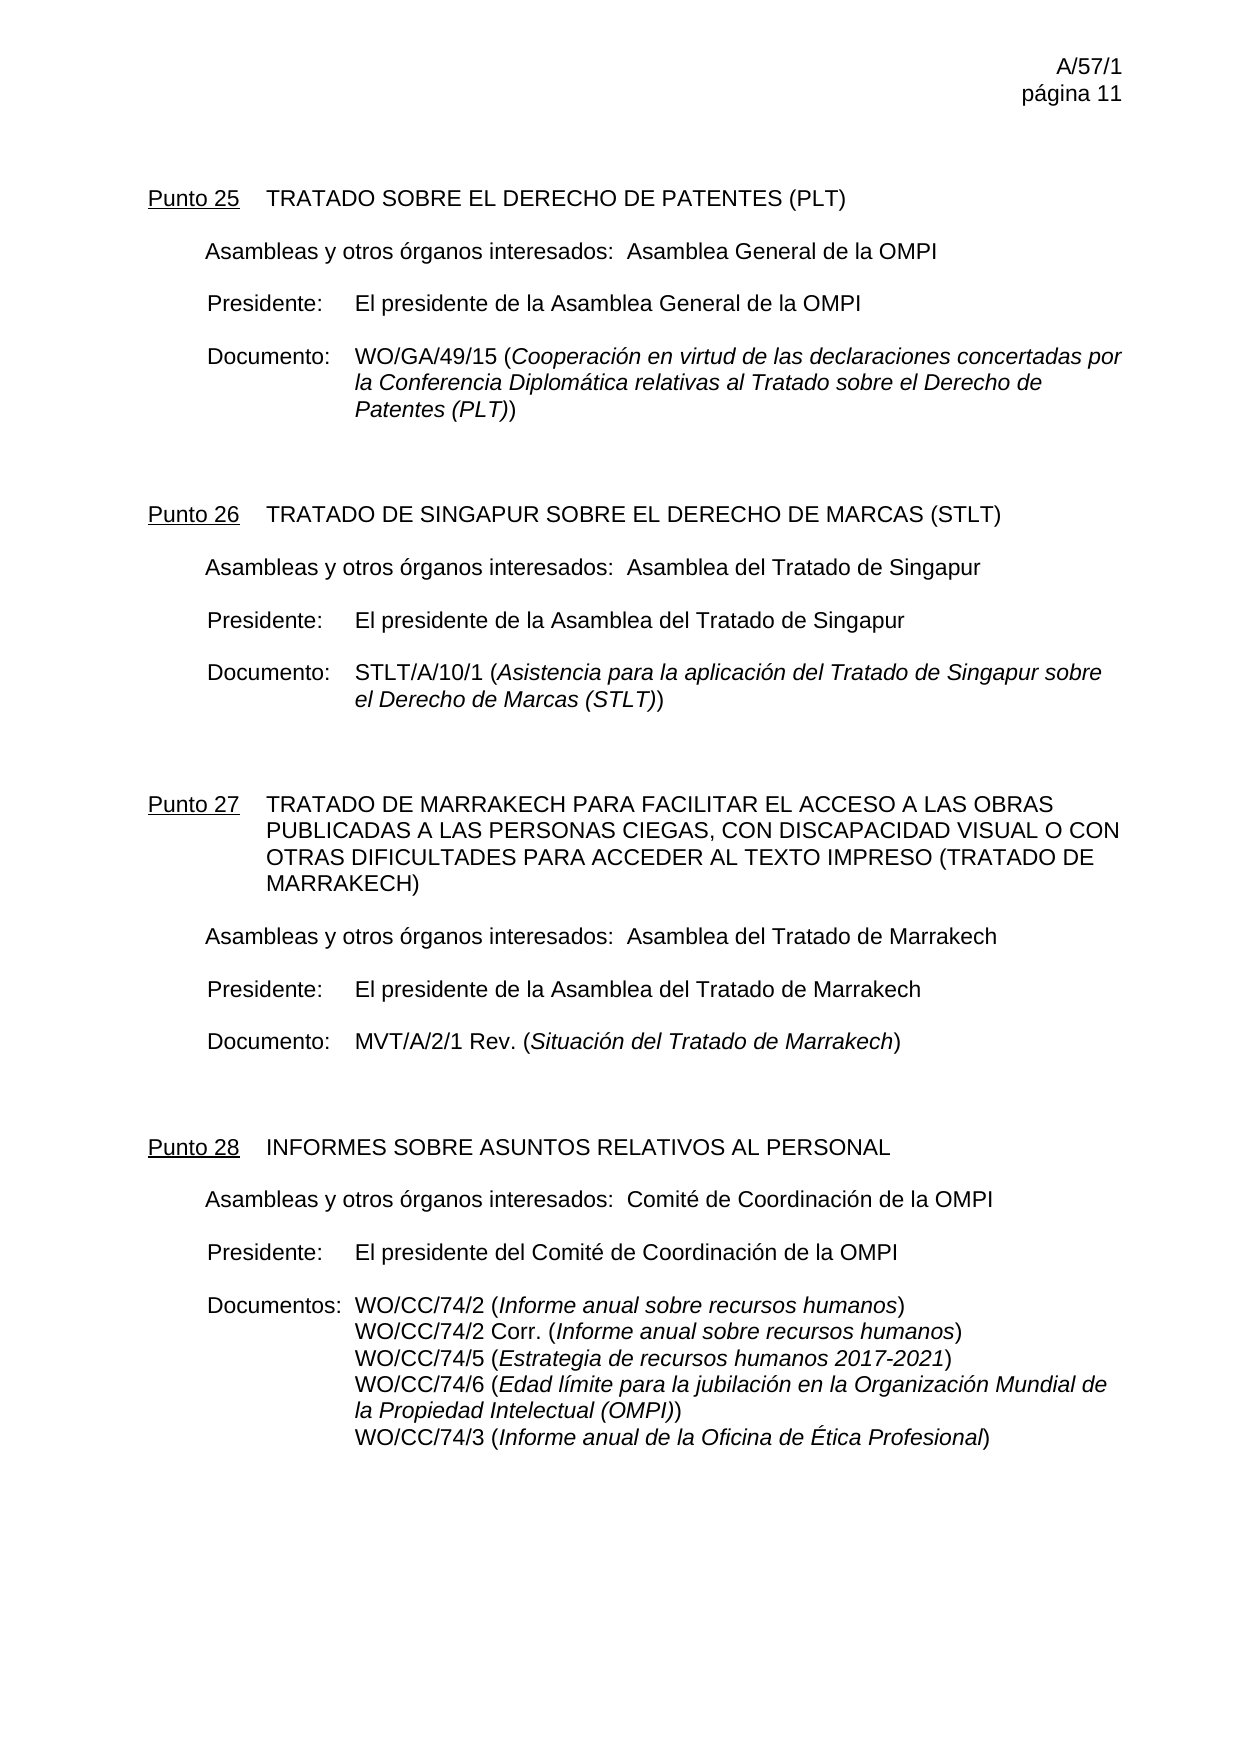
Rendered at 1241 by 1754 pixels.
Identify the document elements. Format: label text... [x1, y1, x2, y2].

text Documento: MVT/A/2/1 Rev. (Situación del Tratado de Marrakech) [207, 1028, 1122, 1054]
text Presidente: El presidente de la Asamblea del Tratado de Singapur [207, 607, 1122, 633]
text Presidente: El presidente de la Asamblea del Tratado de Marrakech [207, 976, 1122, 1002]
text Punto 25 TRATADO SOBRE EL DERECHO DE PATENTES (PLT) [148, 185, 1122, 211]
text Presidente: El presidente del Comité de Coordinación de la OMPI [207, 1239, 1122, 1265]
text WO/CC/74/6 (Edad límite para la jubilación en la Organización Mundial de la Propiedad Intelectual (OMPI)) [354, 1371, 1122, 1423]
text Documento: WO/GA/49/15 (Cooperación en virtud de las declaraciones concertadas por la Conferencia Diplomática relativas al Tratado sobre el Derecho de Patentes (PLT)) [207, 343, 1122, 422]
text WO/CC/74/2 Corr. (Informe anual sobre recursos humanos) [354, 1318, 1122, 1344]
text WO/CC/74/5 (Estrategia de recursos humanos 2017-2021) [354, 1344, 1122, 1371]
text WO/CC/74/3 (Informe anual de la Oficina de Ética Profesional) [354, 1423, 1122, 1450]
text Punto 26 TRATADO DE SINGAPUR SOBRE EL DERECHO DE MARCAS (STLT) [148, 501, 1122, 527]
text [205, 238, 1122, 264]
text Asambleas y otros órganos interesados: Asamblea del Tratado de Marrakech [205, 923, 1122, 949]
text Documentos: WO/CC/74/2 (Informe anual sobre recursos humanos) [207, 1292, 1122, 1318]
text Punto 27 TRATADO DE MARRAKECH PARA FACILITAR EL ACCESO A LAS OBRAS PUBLICADAS A LAS PERSONAS CIEGAS, CON DISCAPACIDAD VISUAL O CON OTRAS DIFICULTADES PARA ACCEDER AL TEXTO IMPRESO (TRATADO DE MARRAKECH) [148, 791, 1122, 896]
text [207, 290, 1122, 317]
text Documento: STLT/A/10/1 (Asistencia para la aplicación del Tratado de Singapur sobre el Derecho de Marcas (STLT)) [207, 659, 1122, 712]
text Punto 28 INFORMES SOBRE ASUNTOS RELATIVOS AL PERSONAL [148, 1134, 1122, 1160]
text Asambleas y otros órganos interesados: Asamblea del Tratado de Singapur [205, 554, 1122, 580]
text Asambleas y otros órganos interesados: Comité de Coordinación de la OMPI [205, 1186, 1122, 1213]
